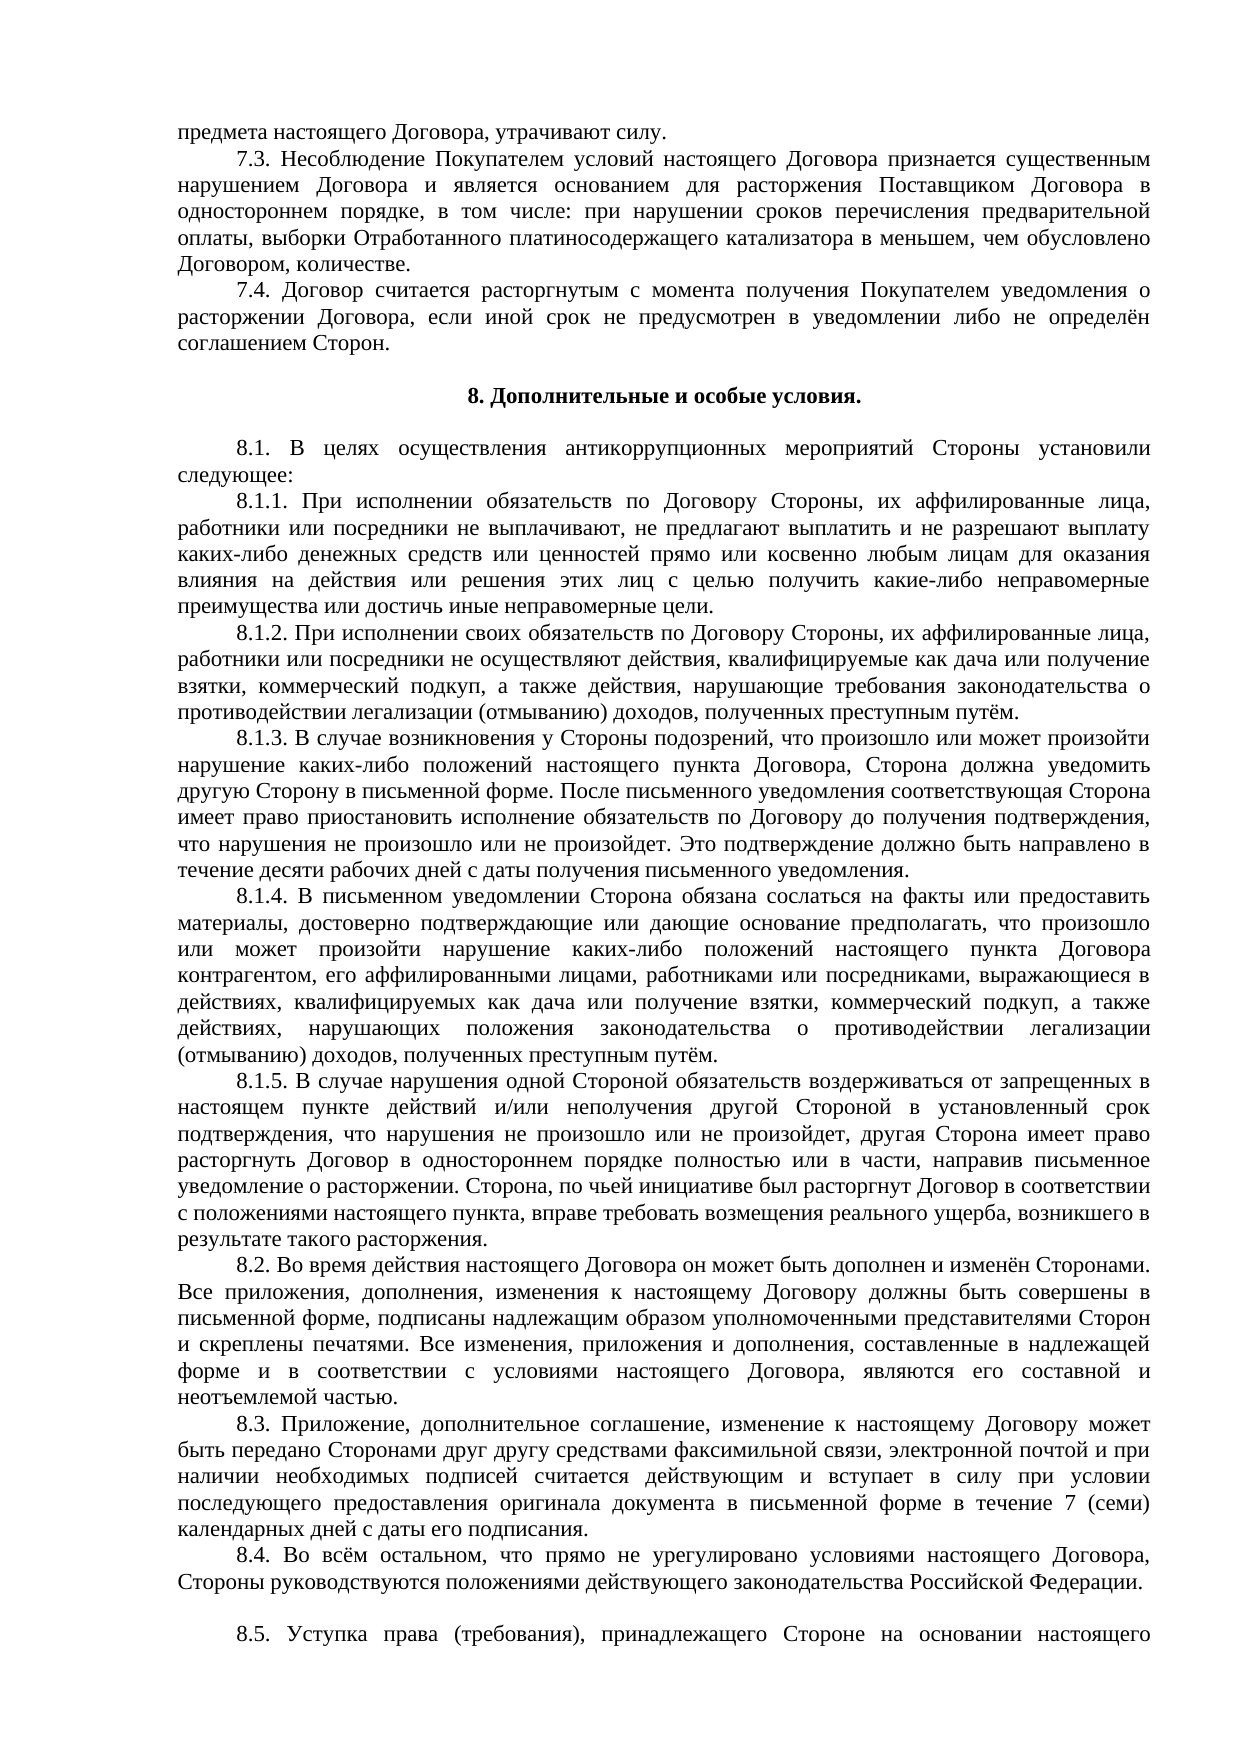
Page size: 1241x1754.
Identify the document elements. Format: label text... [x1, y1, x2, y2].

text 8.1. В целях осуществления антикоррупционных мероприятий Стороны установили следующее: [177, 434, 1152, 487]
text 8.4. Во всём остальном, что прямо не урегулировано условиями настоящего Договора, Стороны руководствуются положениями действующего законодательства Российской Федерации. [177, 1541, 1152, 1594]
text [177, 118, 1152, 144]
text 7.4. Договор считается расторгнутым с момента получения Покупателем уведомления о расторжении Договора, если иной срок не предусмотрен в уведомлении либо не определён соглашением Сторон. [177, 276, 1152, 355]
text 8.2. Во время действия настоящего Договора он может быть дополнен и изменён Сторонами. Все приложения, дополнения, изменения к настоящему Договору должны быть совершены в письменной форме, подписаны надлежащим образом уполномоченными представителями Сторон и скреплены печатями. Все изменения, приложения и дополнения, составленные в надлежащей форме и в соответствии с условиями настоящего Договора, являются его составной и неотъемлемой частью. [177, 1251, 1152, 1409]
text 8.1.1. При исполнении обязательств по Договору Стороны, их аффилированные лица, работники или посредники не выплачивают, не предлагают выплатить и не разрешают выплату каких-либо денежных средств или ценностей прямо или косвенно любым лицам для оказания влияния на действия или решения этих лиц с целью получить какие-либо неправомерные преимущества или достичь иные неправомерные цели. [177, 487, 1152, 619]
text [177, 1620, 1152, 1647]
text 8. Дополнительные и особые условия. [177, 382, 1152, 408]
text 8.1.4. В письменном уведомлении Сторона обязана сослаться на факты или предоставить материалы, достоверно подтверждающие или дающие основание предполагать, что произошло или может произойти нарушение каких-либо положений настоящего пункта Договора контрагентом, его аффилированными лицами, работниками или посредниками, выражающиеся в действиях, квалифицируемых как дача или получение взятки, коммерческий подкуп, а также действиях, нарушающих положения законодательства о противодействии легализации (отмыванию) доходов, полученных преступным путём. [177, 882, 1152, 1067]
text 8.1.3. В случае возникновения у Стороны подозрений, что произошло или может произойти нарушение каких-либо положений настоящего пункта Договора, Сторона должна уведомить другую Сторону в письменной форме. После письменного уведомления соответствующая Сторона имеет право приостановить исполнение обязательств по Договору до получения подтверждения, что нарушения не произошло или не произойдет. Это подтверждение должно быть направлено в течение десяти рабочих дней с даты получения письменного уведомления. [177, 724, 1152, 882]
text 7.3. Несоблюдение Покупателем условий настоящего Договора признается существенным нарушением Договора и является основанием для расторжения Поставщиком Договора в одностороннем порядке, в том числе: при нарушении сроков перечисления предварительной оплаты, выборки Отработанного платиносодержащего катализатора в меньшем, чем обусловлено Договором, количестве. [177, 144, 1152, 276]
text 8.3. Приложение, дополнительное соглашение, изменение к настоящему Договору может быть передано Сторонами друг другу средствами факсимильной связи, электронной почтой и при наличии необходимых подписей считается действующим и вступает в силу при условии последующего предоставления оригинала документа в письменной форме в течение 7 (семи) календарных дней с даты его подписания. [177, 1409, 1152, 1541]
text 8.1.2. При исполнении своих обязательств по Договору Стороны, их аффилированные лица, работники или посредники не осуществляют действия, квалифицируемые как дача или получение взятки, коммерческий подкуп, а также действия, нарушающие требования законодательства о противодействии легализации (отмыванию) доходов, полученных преступным путём. [177, 619, 1152, 724]
text 8.1.5. В случае нарушения одной Стороной обязательств воздерживаться от запрещенных в настоящем пункте действий и/или неполучения другой Стороной в установленный срок подтверждения, что нарушения не произошло или не произойдет, другая Сторона имеет право расторгнуть Договор в одностороннем порядке полностью или в части, направив письменное уведомление о расторжении. Сторона, по чьей инициативе был расторгнут Договор в соответствии с положениями настоящего пункта, вправе требовать возмещения реального ущерба, возникшего в результате такого расторжения. [177, 1067, 1152, 1251]
